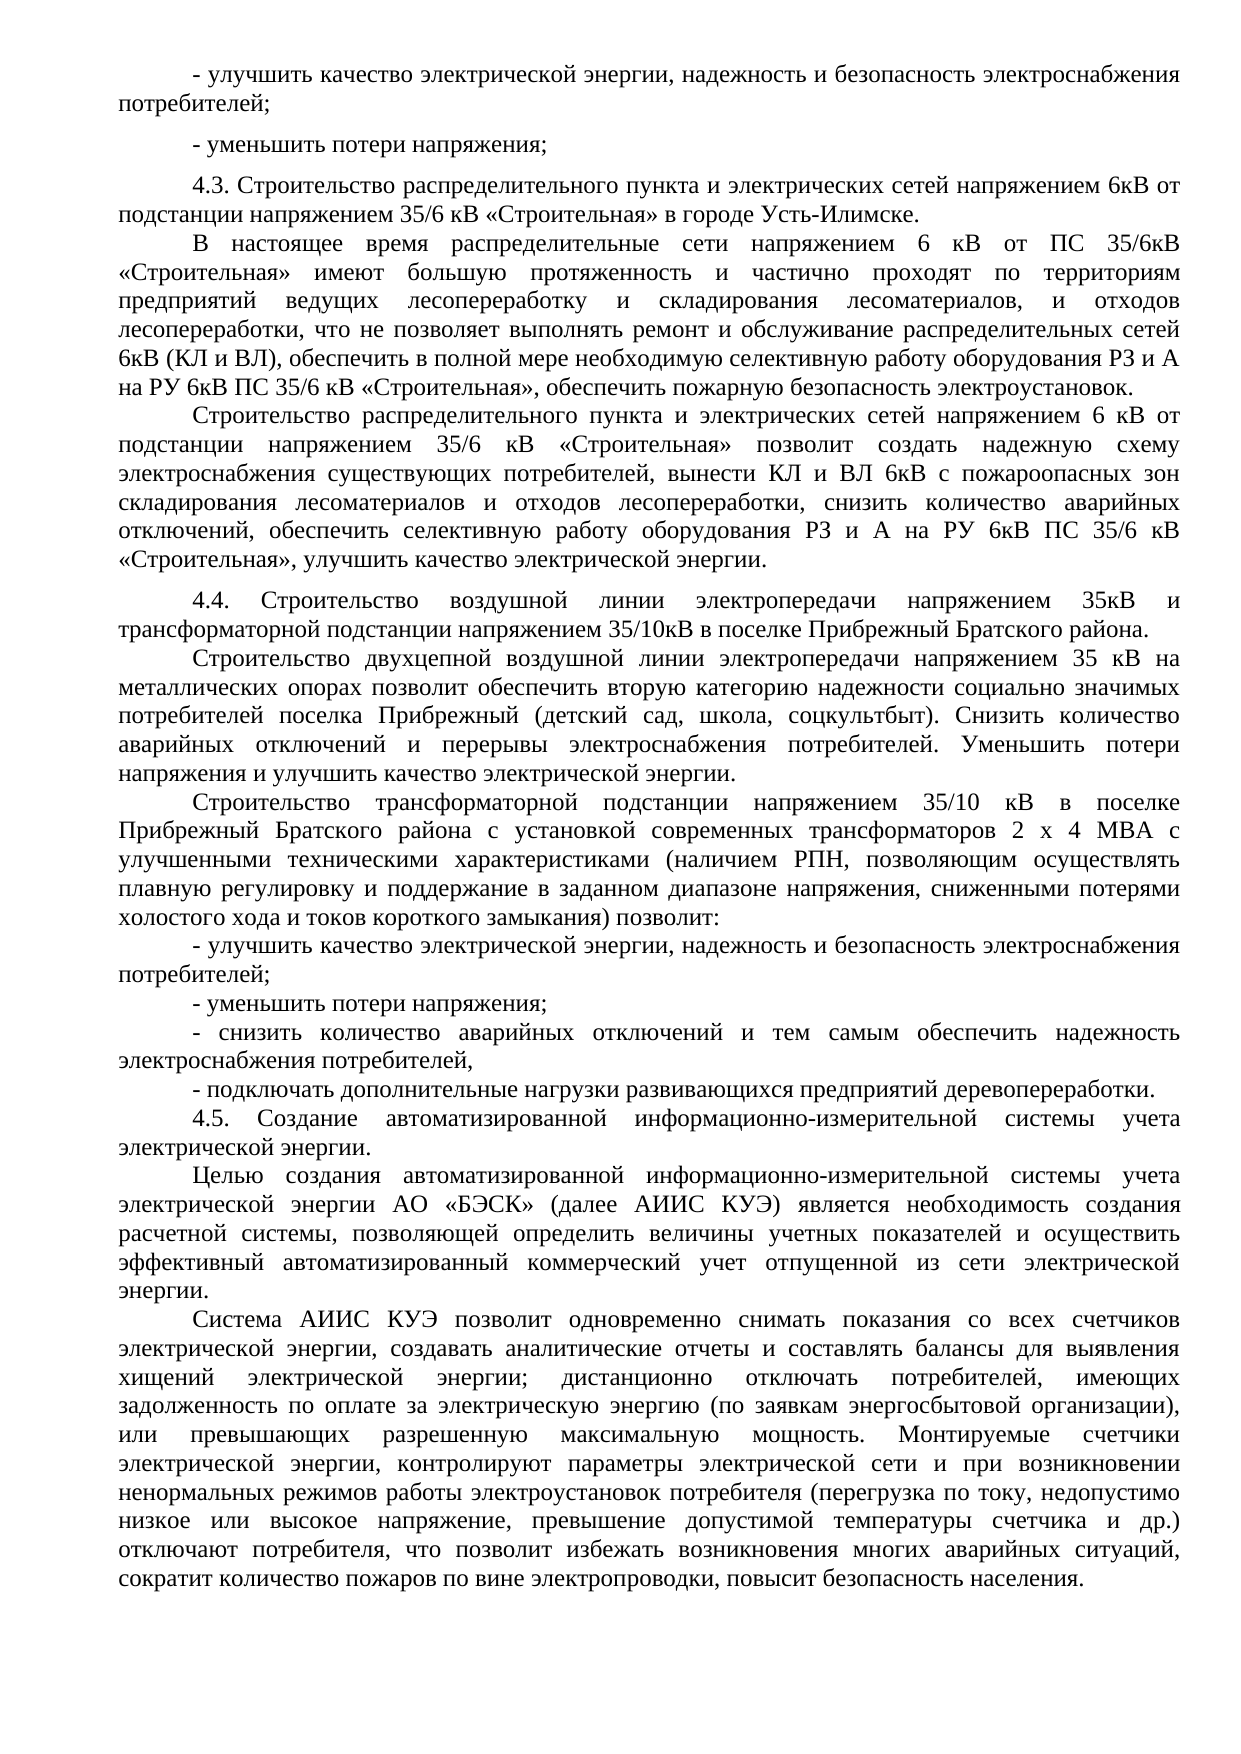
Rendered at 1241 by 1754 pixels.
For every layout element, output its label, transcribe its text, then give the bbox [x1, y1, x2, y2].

text - снизить количество аварийных отключений и тем самым обеспечить надежность электроснабжения потребителей, [118, 1017, 1181, 1074]
text Система АИИС КУЭ позволит одновременно снимать показания со всех счетчиков электрической энергии, создавать аналитические отчеты и составлять балансы для выявления хищений электрической энергии; дистанционно отключать потребителей, имеющих задолженность по оплате за электрическую энергию (по заявкам энергосбытовой организации), или превышающих разрешенную максимальную мощность. Монтируемые счетчики электрической энергии, контролируют параметры электрической сети и при возникновении ненормальных режимов работы электроустановок потребителя (перегрузка по току, недопустимо низкое или высокое напряжение, превышение допустимой температуры счетчика и др.) отключают потребителя, что позволит избежать возникновения многих аварийных ситуаций, сократит количество пожаров по вине электропроводки, повысит безопасность населения. [118, 1304, 1181, 1592]
text Строительство распределительного пункта и электрических сетей напряжением 6 кВ от подстанции напряжением 35/6 кВ «Строительная» позволит создать надежную схему электроснабжения существующих потребителей, вынести КЛ и ВЛ 6кВ с пожароопасных зон складирования лесоматериалов и отходов лесопереработки, снизить количество аварийных отключений, обеспечить селективную работу оборудования РЗ и А на РУ 6кВ ПС 35/6 кВ «Строительная», улучшить качество электрической энергии. [118, 400, 1181, 573]
text Строительство трансформаторной подстанции напряжением 35/10 кВ в поселке Прибрежный Братского района с установкой современных трансформаторов 2 х 4 МВА с улучшенными техническими характеристиками (наличием РПН, позволяющим осуществлять плавную регулировку и поддержание в заданном диапазоне напряжения, сниженными потерями холостого хода и токов короткого замыкания) позволит: [118, 787, 1181, 930]
text 4.5. Создание автоматизированной информационно-измерительной системы учета электрической энергии. [118, 1103, 1181, 1160]
text - подключать дополнительные нагрузки развивающихся предприятий деревопереработки. [118, 1074, 1181, 1103]
text - улучшить качество электрической энергии, надежность и безопасность электроснабжения потребителей; [118, 59, 1181, 117]
text 4.4. Строительство воздушной линии электропередачи напряжением 35кВ и трансформаторной подстанции напряжением 35/10кВ в поселке Прибрежный Братского района. [118, 585, 1181, 643]
text В настоящее время распределительные сети напряжением 6 кВ от ПС 35/6кВ «Строительная» имеют большую протяженность и частично проходят по территориям предприятий ведущих лесопереработку и складирования лесоматериалов, и отходов лесопереработки, что не позволяет выполнять ремонт и обслуживание распределительных сетей 6кВ (КЛ и ВЛ), обеспечить в полной мере необходимую селективную работу оборудования РЗ и А на РУ 6кВ ПС 35/6 кВ «Строительная», обеспечить пожарную безопасность электроустановок. [118, 228, 1181, 400]
text Строительство двухцепной воздушной линии электропередачи напряжением 35 кВ на металлических опорах позволит обеспечить вторую категорию надежности социально значимых потребителей поселка Прибрежный (детский сад, школа, соцкультбыт). Снизить количество аварийных отключений и перерывы электроснабжения потребителей. Уменьшить потери напряжения и улучшить качество электрической энергии. [118, 643, 1181, 787]
text - улучшить качество электрической энергии, надежность и безопасность электроснабжения потребителей; [118, 930, 1181, 988]
text 4.3. Строительство распределительного пункта и электрических сетей напряжением 6кВ от подстанции напряжением 35/6 кВ «Строительная» в городе Усть-Илимске. [118, 170, 1181, 228]
text - уменьшить потери напряжения; [118, 129, 1181, 158]
text - уменьшить потери напряжения; [118, 988, 1181, 1017]
text Целью создания автоматизированной информационно-измерительной системы учета электрической энергии АО «БЭСК» (далее АИИС КУЭ) является необходимость создания расчетной системы, позволяющей определить величины учетных показателей и осуществить эффективный автоматизированный коммерческий учет отпущенной из сети электрической энергии. [118, 1160, 1181, 1304]
